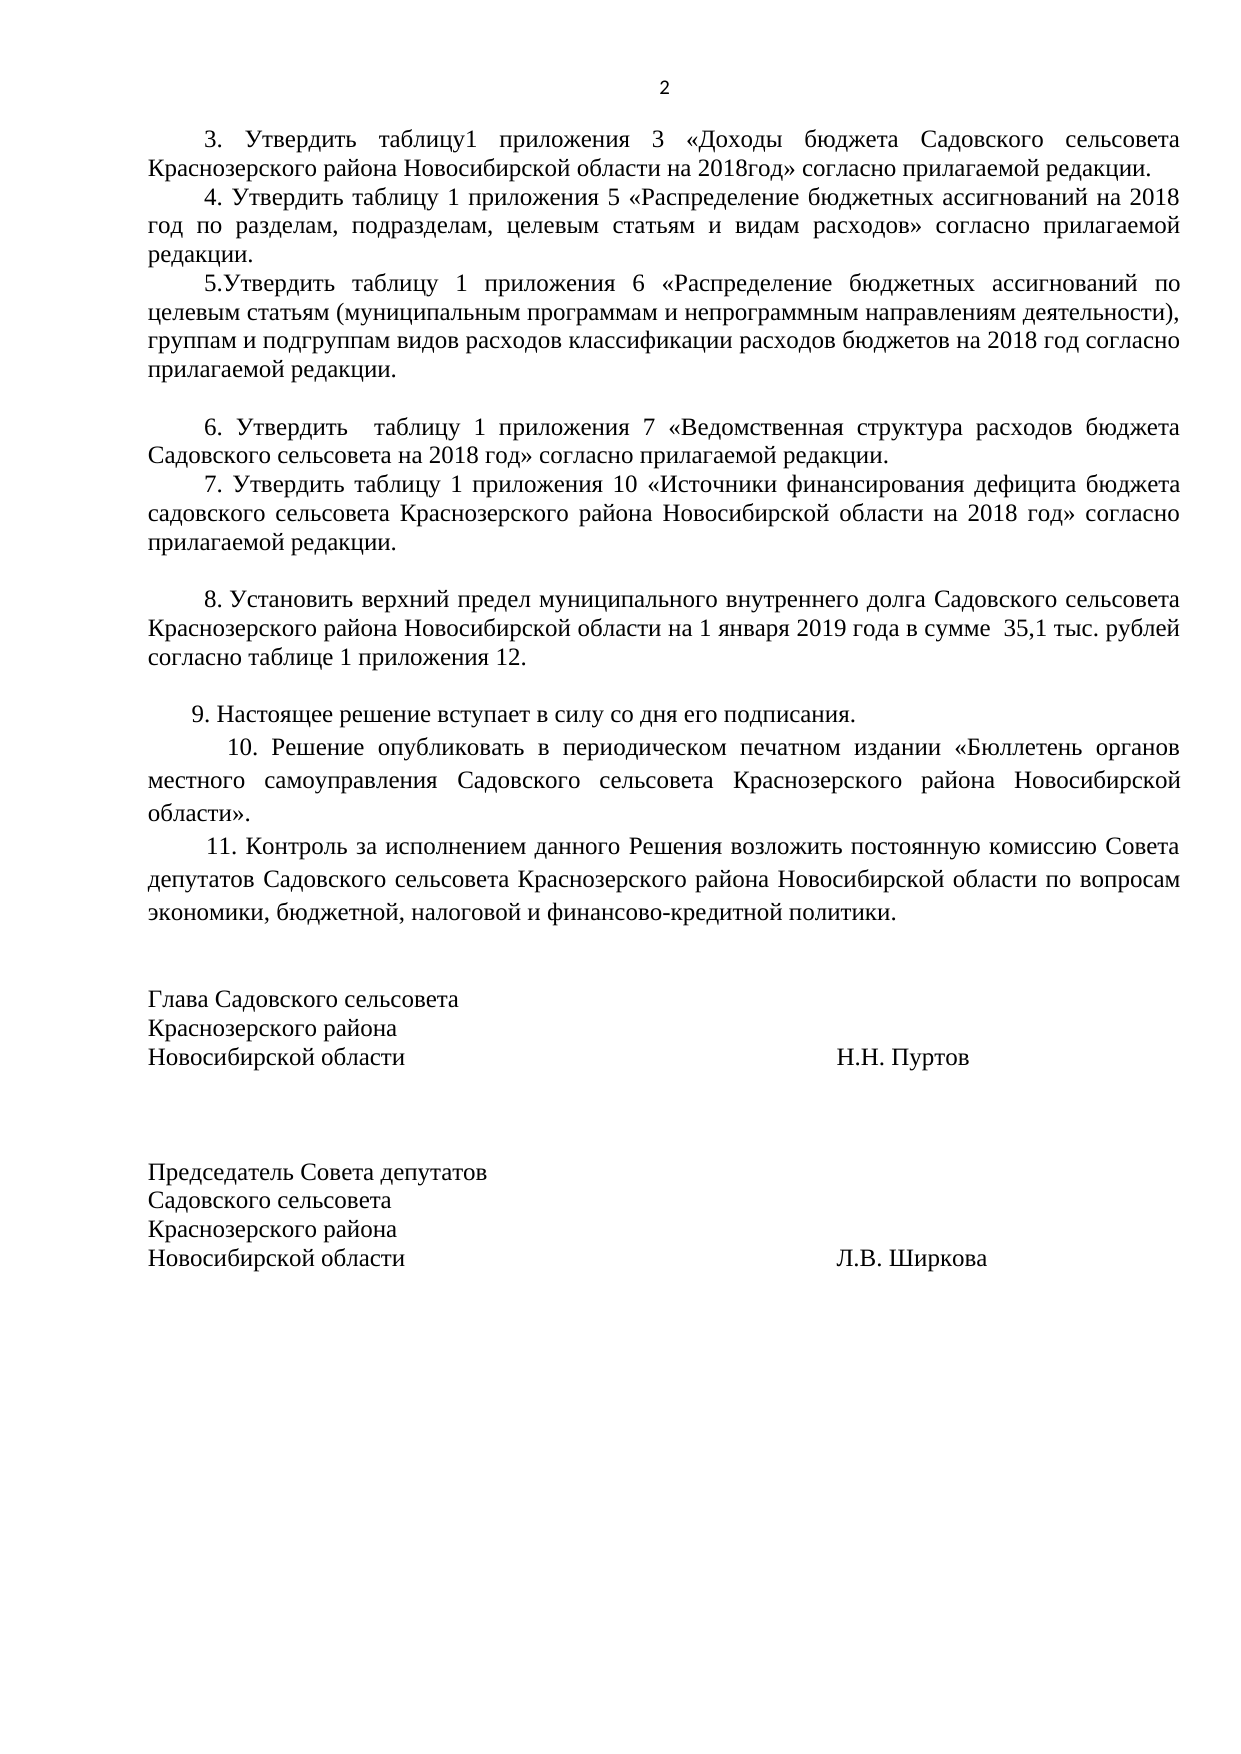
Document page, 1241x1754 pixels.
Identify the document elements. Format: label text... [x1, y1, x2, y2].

text 3. Утвердить таблицу1 приложения 3 «Доходы бюджета Садовского сельсовета Краснозерского района Новосибирской области на 2018год» согласно прилагаемой редакции. [148, 124, 1181, 182]
text 6. Утвердить таблицу 1 приложения 7 «Ведомственная структура расходов бюджета Садовского сельсовета на 2018 год» согласно прилагаемой редакции. [148, 412, 1181, 469]
text Краснозерского района [148, 1214, 1181, 1243]
text 4. Утвердить таблицу 1 приложения 5 «Распределение бюджетных ассигнований на 2018 год по разделам, подразделам, целевым статьям и видам расходов» согласно прилагаемой редакции. [148, 182, 1181, 268]
text Председатель Совета депутатов [148, 1157, 1181, 1185]
text Новосибирской области Л.В. Ширкова [148, 1243, 1181, 1272]
text Новосибирской области Н.Н. Пуртов [148, 1042, 1181, 1070]
text 11. Контроль за исполнением данного Решения возложить постоянную комиссию Совета депутатов Садовского сельсовета Краснозерского района Новосибирской области по вопросам экономики, бюджетной, налоговой и финансово-кредитной политики. [148, 831, 1181, 926]
text Садовского сельсовета [148, 1185, 1181, 1214]
text 9. Настоящее решение вступает в силу со дня его подписания. [148, 699, 1181, 728]
text 7. Утвердить таблицу 1 приложения 10 «Источники финансирования дефицита бюджета садовского сельсовета Краснозерского района Новосибирской области на 2018 год» согласно прилагаемой редакции. [148, 469, 1181, 555]
text Глава Садовского сельсовета [148, 984, 1181, 1013]
text 10. Решение опубликовать в периодическом печатном издании «Бюллетень органов местного самоуправления Садовского сельсовета Краснозерского района Новосибирской области». [148, 732, 1181, 827]
text Краснозерского района [148, 1013, 1181, 1042]
text 8. Установить верхний предел муниципального внутреннего долга Садовского сельсовета Краснозерского района Новосибирской области на 1 января 2019 года в сумме 35,1 тыс. рублей согласно таблице 1 приложения 12. [148, 584, 1181, 670]
text 5.Утвердить таблицу 1 приложения 6 «Распределение бюджетных ассигнований по целевым статьям (муниципальным программам и непрограммным направлениям деятельности), группам и подгруппам видов расходов классификации расходов бюджетов на 2018 год согласно прилагаемой редакции. [148, 268, 1181, 383]
